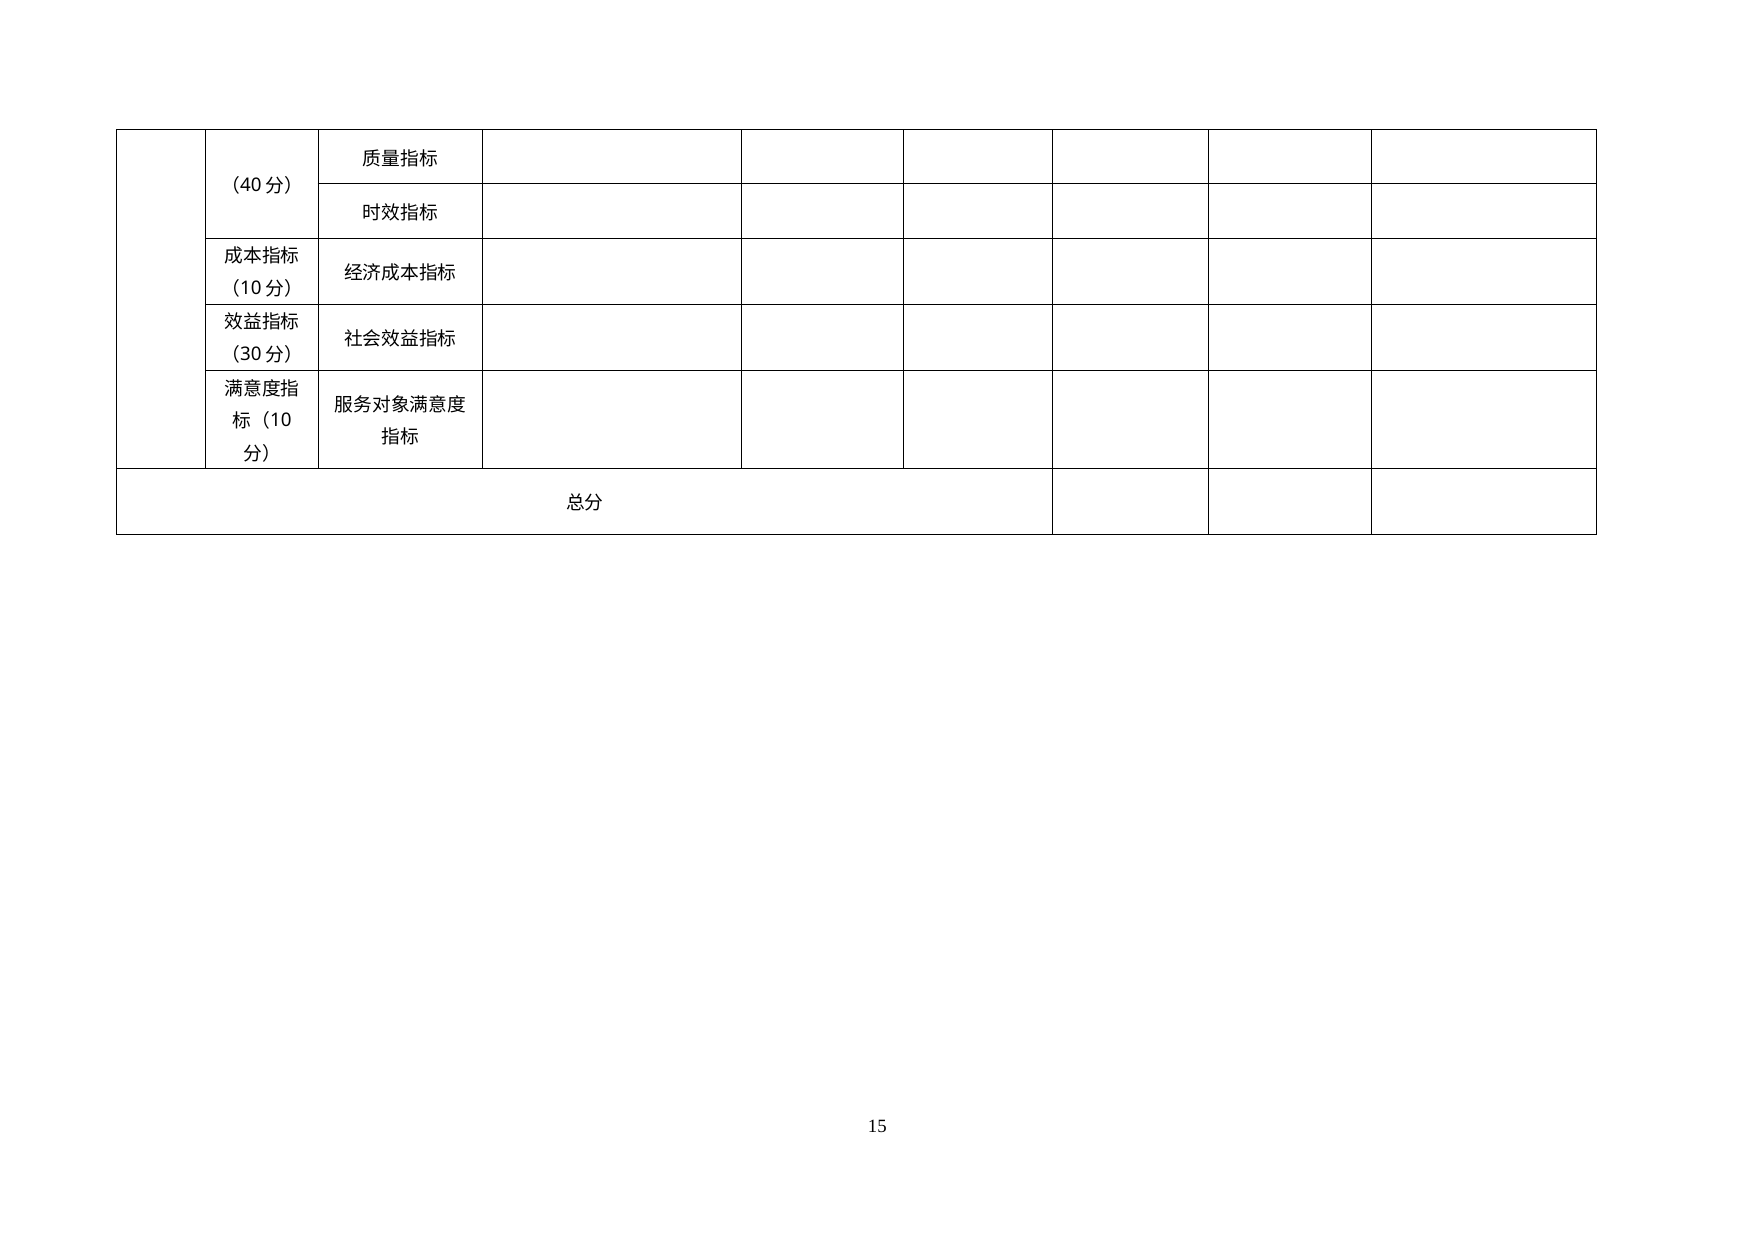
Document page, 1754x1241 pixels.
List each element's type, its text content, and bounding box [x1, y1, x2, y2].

table_cell 社会效益指标 [319, 305, 482, 369]
table_cell [1209, 130, 1371, 183]
table_cell [742, 130, 903, 183]
table_cell [904, 130, 1052, 183]
table_cell 时效指标 [319, 184, 482, 237]
table_cell [742, 239, 903, 303]
table_cell [742, 371, 903, 468]
table_cell [904, 305, 1052, 369]
table_cell [1209, 469, 1371, 534]
table_cell [742, 184, 903, 237]
table_cell 成本指标（10分） [206, 239, 318, 303]
table_cell [1372, 130, 1596, 183]
table_cell [904, 371, 1052, 468]
table_cell [483, 371, 741, 468]
table_cell [1053, 130, 1208, 183]
table_cell 总分 [117, 469, 1052, 534]
table_cell [1209, 184, 1371, 237]
table_cell [483, 239, 741, 303]
table_cell [483, 184, 741, 237]
table_cell [483, 305, 741, 369]
table_cell 质量指标 [319, 130, 482, 183]
table_cell [904, 184, 1052, 237]
table_cell [1053, 469, 1208, 534]
table_cell 满意度指标（10分） [206, 371, 318, 468]
table_cell [1372, 239, 1596, 303]
table_cell [483, 130, 741, 183]
table_cell [1053, 184, 1208, 237]
table_cell [1209, 371, 1371, 468]
table_cell 服务对象满意度指标 [319, 371, 482, 468]
table_cell [1209, 305, 1371, 369]
table_cell [742, 305, 903, 369]
table_cell [1372, 469, 1596, 534]
table_cell [1053, 305, 1208, 369]
table_cell [1053, 239, 1208, 303]
table_cell [1372, 371, 1596, 468]
table_cell [1372, 305, 1596, 369]
table_cell 经济成本指标 [319, 239, 482, 303]
table_cell 效益指标（30分） [206, 305, 318, 369]
table_cell [1209, 239, 1371, 303]
table_cell [904, 239, 1052, 303]
table_cell 产出指标（40分） [206, 130, 318, 237]
table_cell [1053, 371, 1208, 468]
table_cell [1372, 184, 1596, 237]
